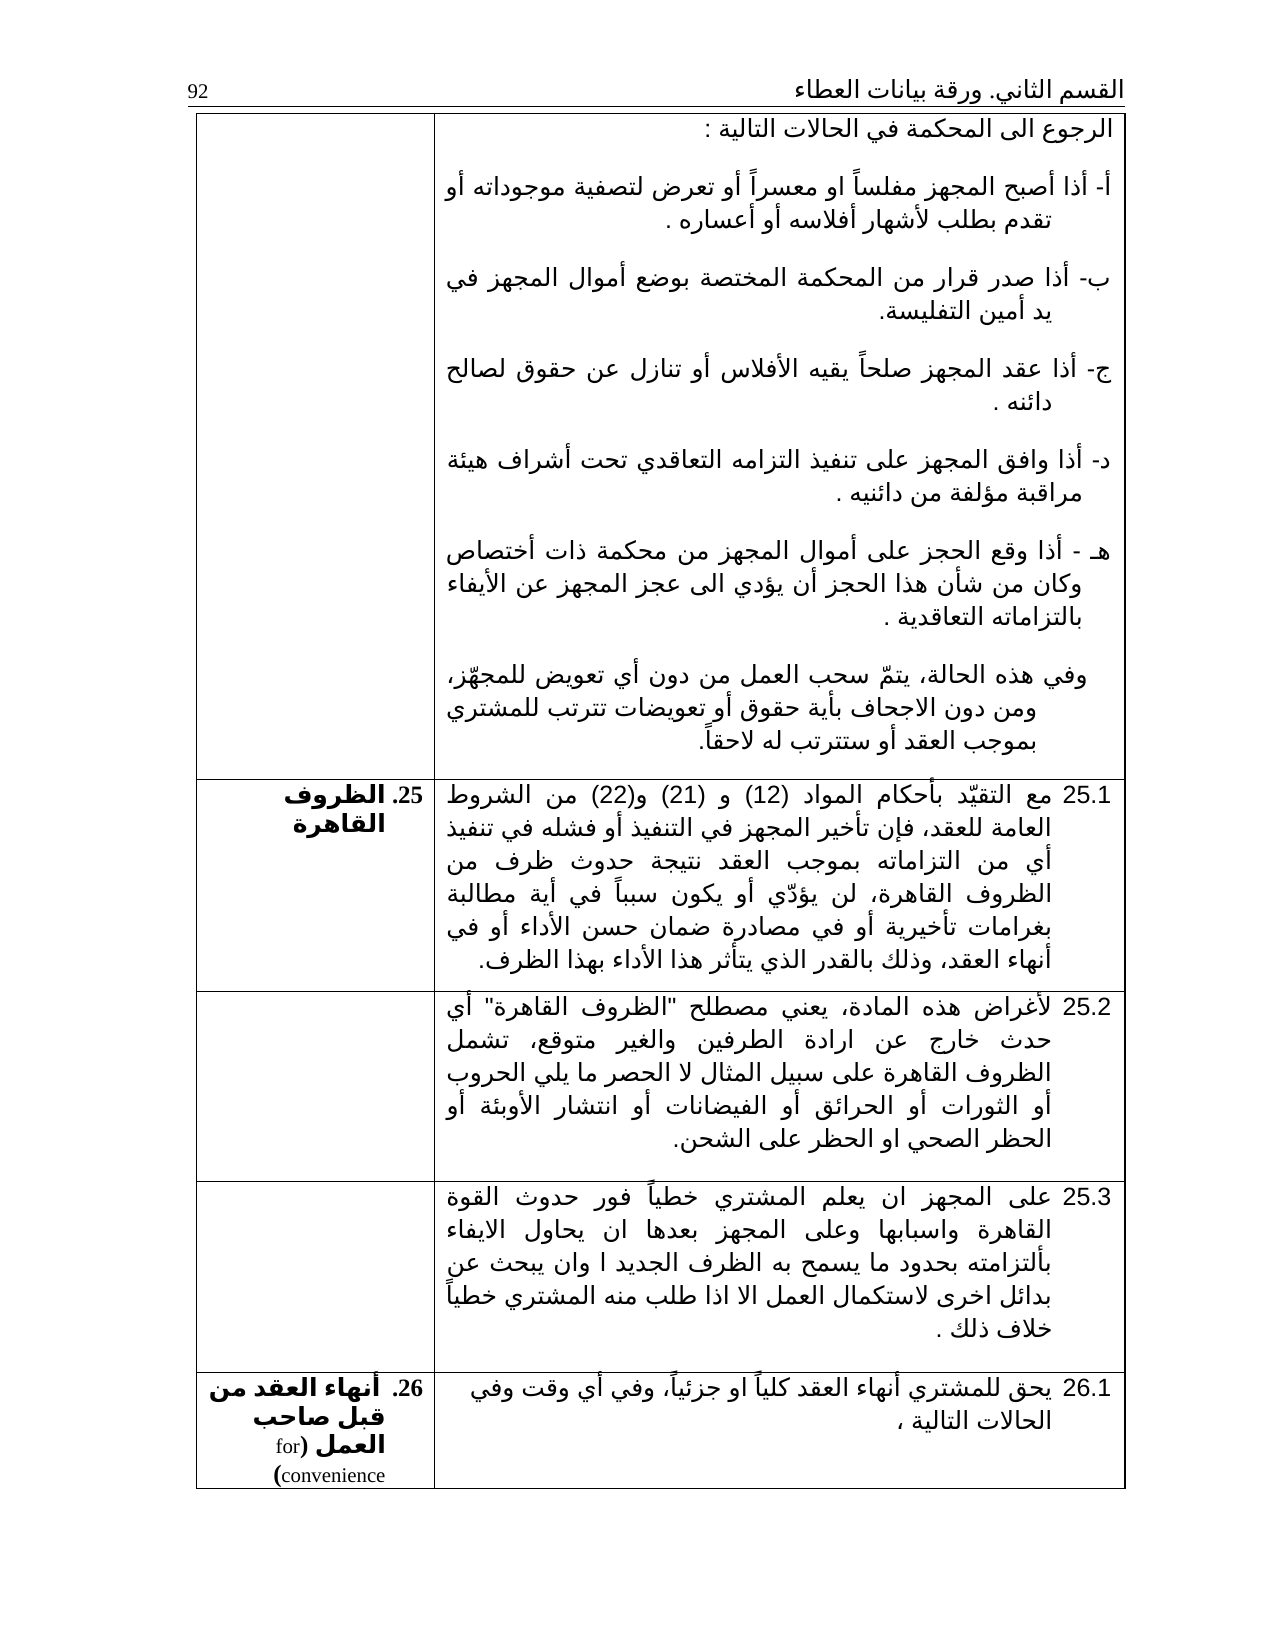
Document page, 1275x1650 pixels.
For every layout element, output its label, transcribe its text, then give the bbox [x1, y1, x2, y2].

table_cell [197, 1182, 434, 1372]
table_cell 25. الظروف القاهرة [197, 780, 434, 991]
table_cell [435, 1373, 1124, 1488]
table_cell 25.1 مع التقيّد بأحكام المواد (12) و (21) و(22) من الشروط العامة للعقد، فإن تأخير المجهز في التنفيذ أو فشله في تنفيذ أي من التزاماته بموجب العقد نتيجة حدوث ظرف من الظروف القاهرة، لن يؤدّي أو يكون سبباً في أية مطالبة بغرامات تأخيرية أو في مصادرة ضمان حسن الأداء أو في أنهاء العقد، وذلك بالقدر الذي يتأثر هذا الأداء بهذا الظرف. [435, 780, 1124, 991]
table_cell 25.3 على المجهز ان يعلم المشتري خطياً فور حدوث القوة القاهرة واسبابها وعلى المجهز بعدها ان يحاول الايفاء بألتزامته بحدود ما يسمح به الظرف الجديد ا وان يبحث عن بدائل اخرى لاستكمال العمل الا اذا طلب منه المشتري خطياً خلاف ذلك . [435, 1182, 1124, 1372]
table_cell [197, 114, 434, 779]
table_cell 25.2 لأغراض هذه المادة، يعني مصطلح "الظروف القاهرة" أي حدث خارج عن ارادة الطرفين والغير متوقع، تشمل الظروف القاهرة على سبيل المثال لا الحصر ما يلي الحروب أو الثورات أو الحرائق أو الفيضانات أو انتشار الأوبئة أو الحظر الصحي او الحظر على الشحن. [435, 992, 1124, 1181]
table_cell [197, 992, 434, 1181]
